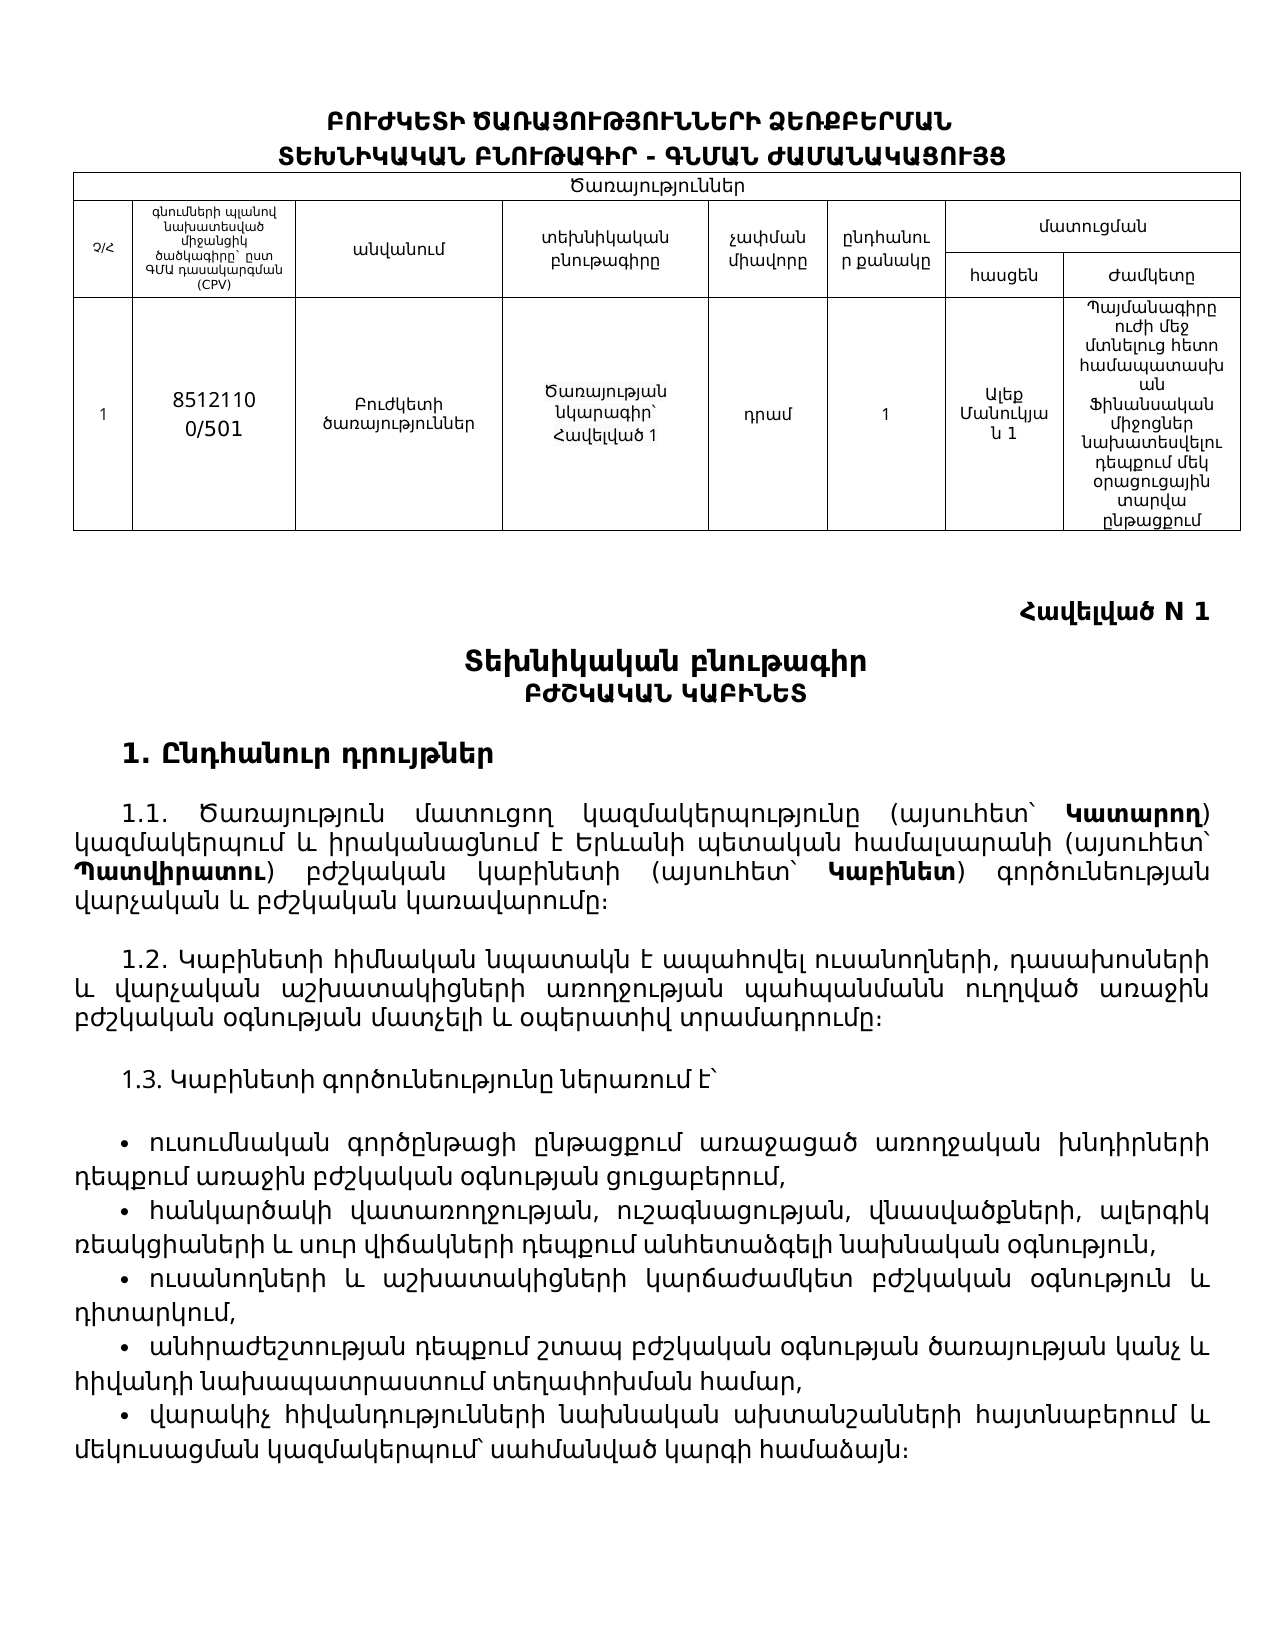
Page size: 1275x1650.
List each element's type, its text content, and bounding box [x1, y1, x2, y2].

text ՏԵԽՆԻԿԱԿԱՆ ԲՆՈՒԹԱԳԻՐ - ԳՆՄԱՆ ԺԱՄԱՆԱԿԱՑՈՒՅՑ [74, 142, 1211, 172]
list ուսումնական գործընթացի ընթացքում առաջացած առողջական խնդիրների դեպքում առաջին բժշկական օգնության ցուցաբերում, [74, 1125, 1211, 1193]
table_cell 1 [74, 298, 132, 530]
table_cell չափման միավորը [709, 201, 827, 297]
text 1.1. Ծառայություն մատուցող կազմակերպությունը (այսուհետ՝ Կատարող) կազմակերպում և իրականացնում է Երևանի պետական համալսարանի (այսուհետ՝ Պատվիրատու) բժշկական կաբինետի (այսուհետ՝ Կաբինետ) գործունեության վարչական և բժշկական կառավարումը։ [74, 799, 1211, 916]
table_cell Բուժկետի ծառայություններ [296, 298, 502, 530]
text 1.3. Կաբինետի գործունեությունը ներառում է՝ [74, 1061, 1211, 1096]
text ԲՈՒԺԿԵՏԻ ԾԱՌԱՅՈՒԹՅՈՒՆՆԵՐԻ ՁԵՌՔԲԵՐՄԱՆ [74, 103, 1204, 137]
table_cell Պայմանագիրը ուժի մեջ մտնելուց հետո համապատասխան Ֆինանսական միջոցներ նախատեսվելու դեպքում մեկ օրացուցային տարվա ընթացքում [1064, 298, 1240, 530]
table_cell 1 [828, 298, 945, 530]
table_cell դրամ [709, 298, 827, 530]
list անհրաժեշտության դեպքում շտապ բժշկական օգնության ծառայության կանչ և հիվանդի նախապատրաստում տեղափոխման համար, [74, 1329, 1211, 1397]
text ԲԺՇԿԱԿԱՆ ԿԱԲԻՆԵՏ [74, 679, 1211, 708]
table_cell տեխնիկական բնութագիրը [503, 201, 708, 297]
text 1.2. Կաբինետի հիմնական նպատակն է ապահովել ուսանողների, դասախոսների և վարչական աշխատակիցների առողջության պահպանմանն ուղղված առաջին բժշկական օգնության մատչելի և օպերատիվ տրամադրումը։ [74, 945, 1211, 1032]
list վարակիչ հիվանդությունների նախնական ախտանշանների հայտնաբերում և մեկուսացման կազմակերպում՝ սահմանված կարգի համաձայն։ [74, 1397, 1211, 1465]
table_cell ընդհանուր քանակը [828, 201, 945, 297]
table_cell անվանում [296, 201, 502, 297]
table_cell Ժամկետը [1064, 253, 1240, 297]
table_cell Ծառայության նկարագիր՝ Հավելված 1 [503, 298, 708, 530]
table_cell գնումների պլանով նախատեսված միջանցիկ ծածկագիրը` ըստ ԳՄԱ դասակարգման (CPV) [133, 201, 295, 297]
list հանկարծակի վատառողջության, ուշագնացության, վնասվածքների, ալերգիկ ռեակցիաների և սուր վիճակների դեպքում անհետաձգելի նախնական օգնություն, [74, 1193, 1211, 1261]
list ուսանողների և աշխատակիցների կարճաժամկետ բժշկական օգնություն և դիտարկում, [74, 1261, 1211, 1329]
table_cell մատուցման [946, 201, 1240, 252]
text Տեխնիկական բնութագիր [74, 645, 1211, 679]
table_cell Ալեք Մանուկյան 1 [946, 298, 1063, 530]
table_cell Չ/Հ [74, 201, 132, 297]
table_header Ծառայություններ [74, 173, 1240, 199]
text Հավելված N 1 [74, 560, 1211, 626]
table_cell հասցեն [946, 253, 1063, 297]
text 1. Ընդհանուր դրույթներ [74, 737, 1211, 770]
table_cell 85121100/501 [133, 298, 295, 530]
